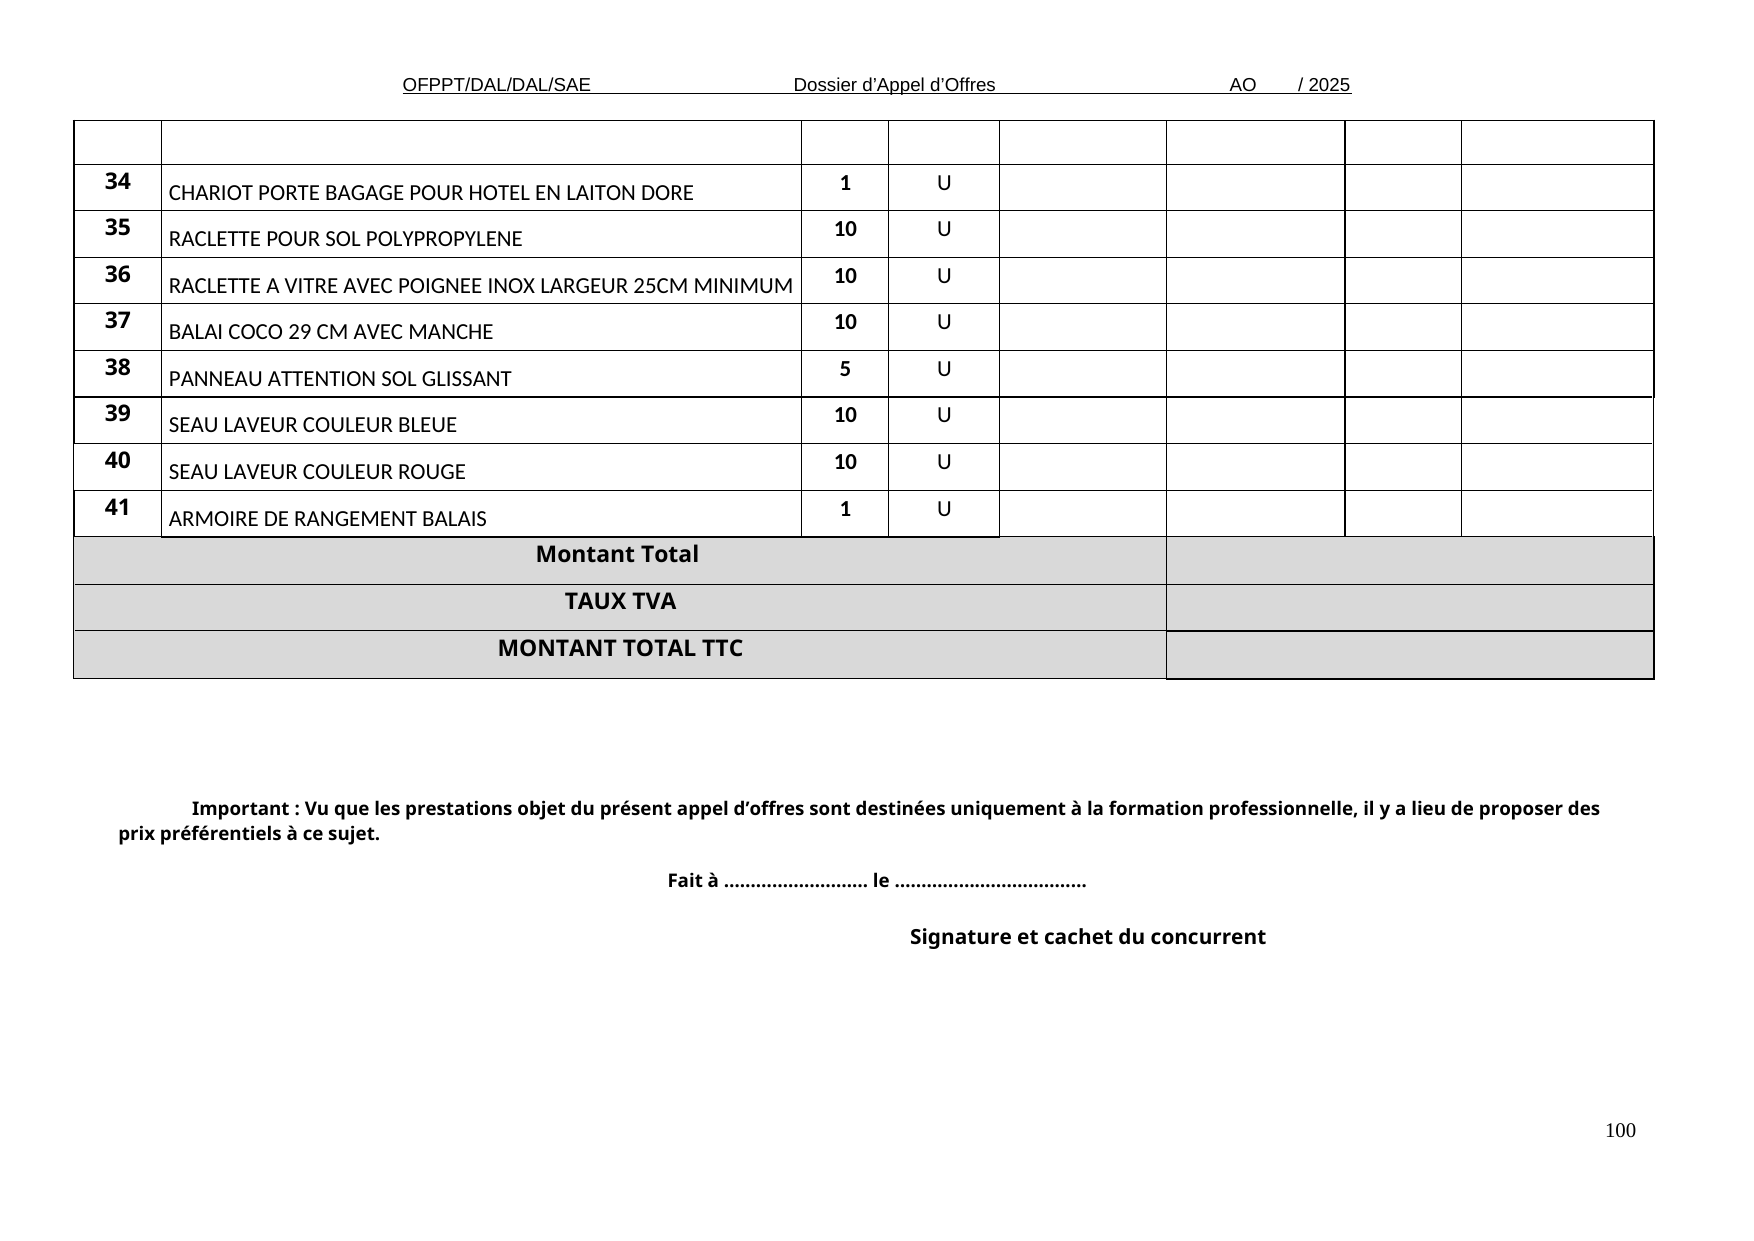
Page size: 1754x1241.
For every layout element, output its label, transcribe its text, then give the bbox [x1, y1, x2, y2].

table_cell 38 [75, 351, 161, 396]
table_cell [1000, 444, 1166, 489]
table_cell MONTANT TOTAL TTC [74, 630, 1166, 678]
table_cell 2 [802, 121, 888, 163]
table_cell [1000, 351, 1166, 396]
table_cell U [889, 351, 999, 396]
table_cell U [889, 258, 999, 303]
table_cell 39 [75, 398, 161, 443]
table_cell [1462, 165, 1653, 210]
table_cell U [889, 444, 999, 489]
table_cell SEAU LAVEUR COULEUR BLEUE [162, 398, 801, 443]
table_cell [1167, 211, 1344, 257]
table_cell BALAI COCO 29 CM AVEC MANCHE [162, 304, 801, 350]
table_cell 10 [802, 444, 888, 489]
table_cell [1462, 211, 1653, 257]
table_cell [1462, 443, 1653, 489]
table_cell 10 [802, 258, 888, 303]
table_cell [1000, 258, 1166, 303]
table_cell [1000, 398, 1166, 443]
table_cell [1462, 396, 1653, 443]
table_cell U [889, 491, 999, 536]
table_cell [1000, 491, 1166, 536]
table_cell TAUX TVA [74, 584, 1166, 630]
table_cell [1167, 632, 1653, 678]
table_cell [1346, 165, 1461, 210]
text Important : Vu que les prestations objet du présent appel d’offres sont destinées uniquement à la formation professionnelle, il y a lieu de proposer des prix préférentiels à ce sujet. [118, 795, 1636, 846]
table_cell U [889, 121, 999, 163]
table_cell RACLETTE POUR SOL POLYPROPYLENE [162, 211, 801, 257]
table_cell 10 [802, 398, 888, 443]
table_cell 1 [802, 165, 888, 210]
table_cell 33 [75, 121, 161, 163]
table_cell 1 [802, 491, 888, 536]
table_cell [1462, 490, 1653, 536]
table_cell [1167, 165, 1344, 210]
table_cell [1000, 211, 1166, 257]
table_cell [1167, 398, 1344, 443]
table_cell [1462, 121, 1653, 163]
table_cell 34 [75, 165, 161, 210]
text Fait à ……………………… le ……………………………… [118, 867, 1636, 893]
table_cell U [889, 304, 999, 350]
table_cell [1346, 258, 1461, 303]
table_cell RACLETTE A VITRE AVEC POIGNEE INOX LARGEUR 25CM MINIMUM [162, 258, 801, 303]
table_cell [162, 121, 801, 163]
table_cell [1167, 121, 1344, 163]
table_cell [1346, 351, 1461, 396]
table_cell [1167, 491, 1344, 536]
table_cell [1462, 351, 1653, 396]
table_cell 5 [802, 351, 888, 396]
table_cell 10 [802, 304, 888, 350]
table_cell SEAU LAVEUR COULEUR ROUGE [162, 444, 801, 489]
table_cell [1346, 398, 1461, 443]
table_cell 41 [75, 491, 161, 536]
table_cell [1167, 444, 1344, 489]
table_cell 35 [75, 211, 161, 257]
table_cell U [889, 398, 999, 443]
table_cell U [889, 165, 999, 210]
table_cell [1000, 165, 1166, 210]
table_cell [1346, 491, 1461, 536]
table_cell CHARIOT PORTE BAGAGE POUR HOTEL EN LAITON DORE [162, 165, 801, 210]
table_cell 37 [75, 304, 161, 350]
table_cell 36 [75, 258, 161, 303]
text Signature et cachet du concurrent [59, 922, 1636, 950]
table_cell PANNEAU ATTENTION SOL GLISSANT [162, 351, 801, 396]
table_cell [1000, 304, 1166, 350]
table_cell [1167, 585, 1653, 630]
table_cell [1167, 258, 1344, 303]
table_cell [1167, 536, 1653, 584]
table_cell [1346, 211, 1461, 257]
table_cell ARMOIRE DE RANGEMENT BALAIS [162, 491, 801, 536]
table_cell [1462, 258, 1653, 303]
table_cell [1167, 351, 1344, 396]
table_cell [1462, 304, 1653, 350]
table_cell Montant Total [74, 537, 1166, 584]
table_cell 40 [74, 444, 161, 489]
table_cell [1346, 304, 1461, 350]
table_cell [1000, 121, 1166, 163]
table_cell 10 [802, 211, 888, 257]
table_cell U [889, 211, 999, 257]
table_cell [1167, 304, 1344, 350]
table_cell [1346, 121, 1461, 163]
table_cell [1346, 444, 1461, 489]
